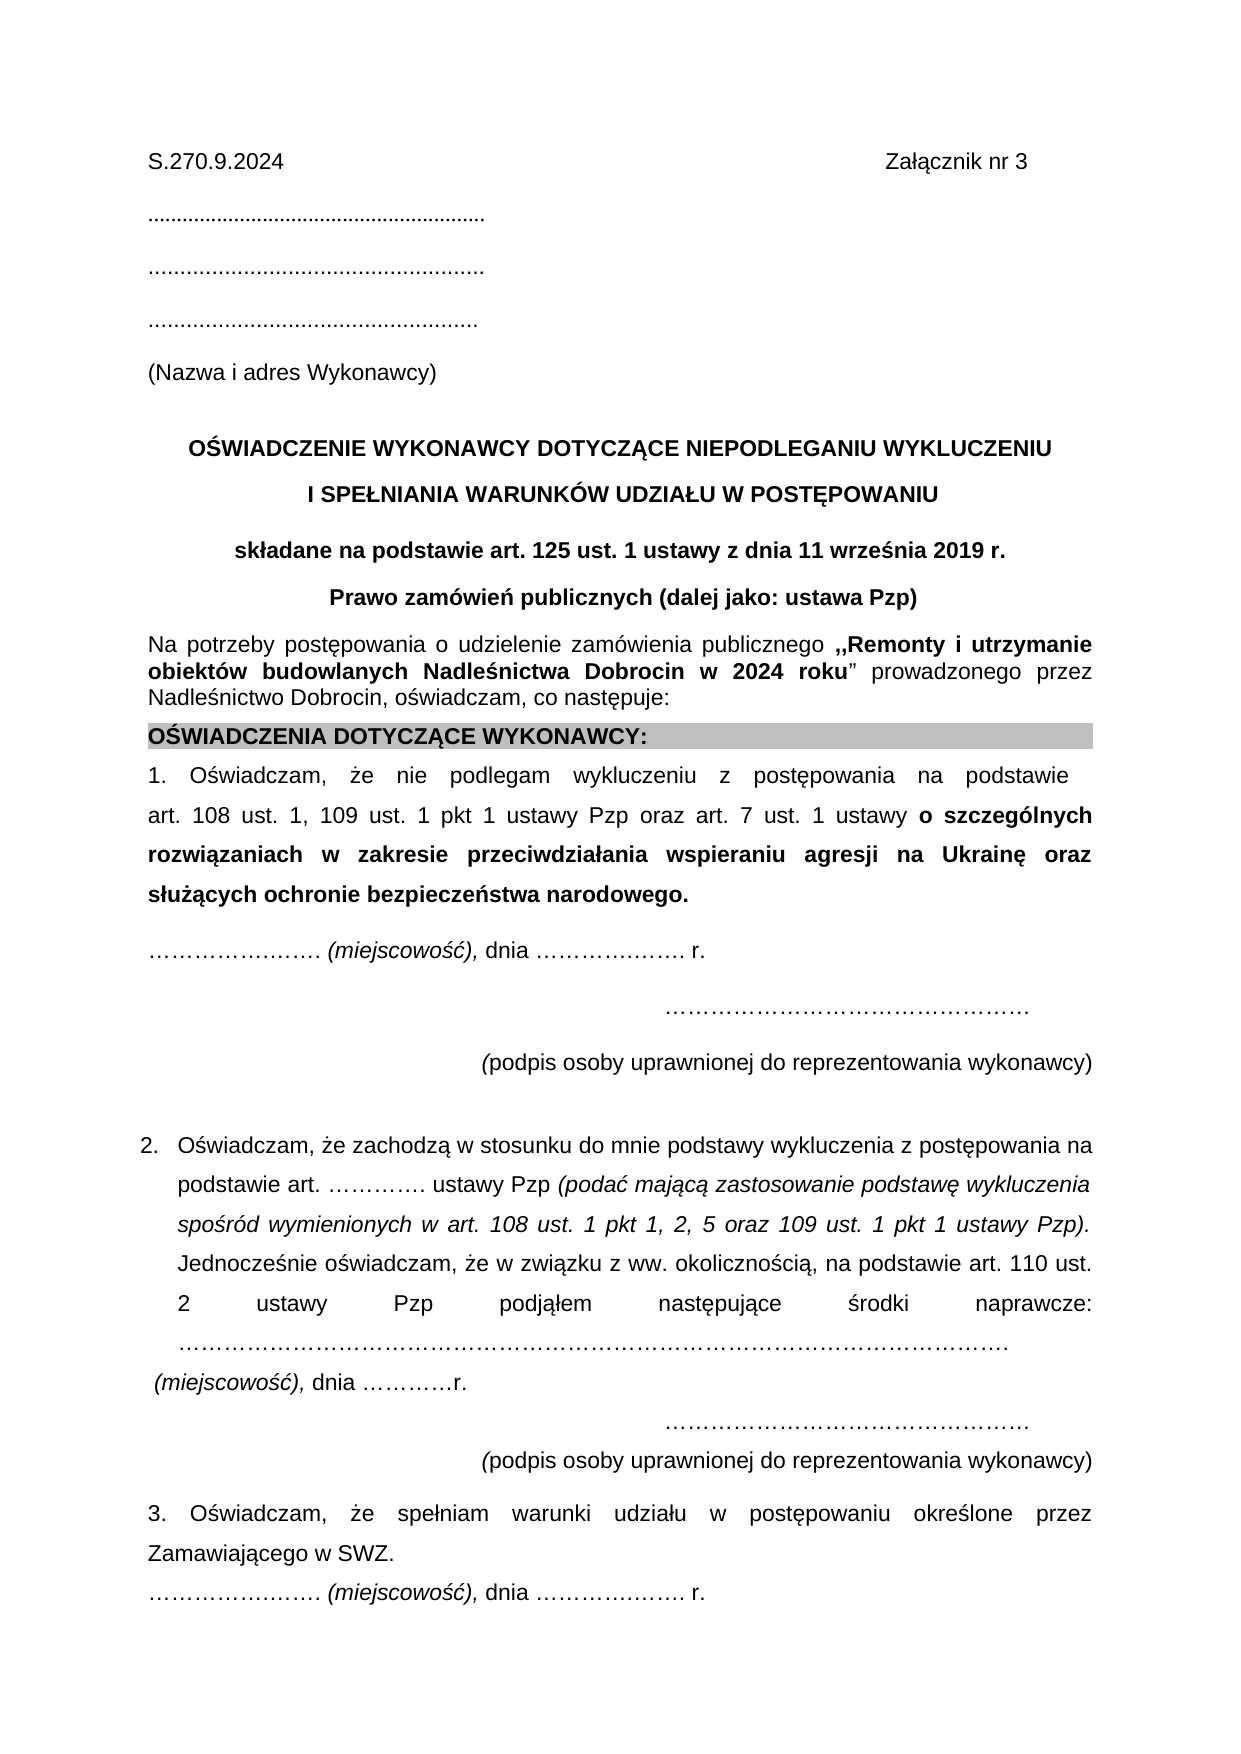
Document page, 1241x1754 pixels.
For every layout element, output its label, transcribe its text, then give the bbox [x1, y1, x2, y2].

text OŚWIADCZENIA DOTYCZĄCE WYKONAWCY: [148, 723, 1093, 749]
text (podpis osoby uprawnionej do reprezentowania wykonawcy) [369, 1049, 1093, 1076]
text …………….……. (miejscowość), dnia ………….……. r. [148, 1579, 1093, 1606]
list Oświadczam, że zachodzą w stosunku do mnie podstawy wykluczenia z postępowania na podstawie art. …………. ustawy Pzp (podać mającą zastosowanie podstawę wykluczenia spośród wymienionych w art. 108 ust. 1 pkt 1, 2, 5 oraz 109 ust. 1 pkt 1 ustawy Pzp). Jednocześnie oświadczam, że w związku z ww. okolicznością, na podstawie art. 110 ust. 2 ustawy Pzp podjąłem następujące środki naprawcze: ………………………………………………………………………………………………. [140, 1132, 1093, 1355]
text S.270.9.2024 Załącznik nr 3 [148, 148, 1093, 174]
text ………………………………………… [148, 993, 1093, 1019]
text (miejscowość), dnia …………r. [148, 1368, 1093, 1395]
text Prawo zamówień publicznych (dalej jako: ustawa Pzp) [148, 584, 1093, 611]
text 3. Oświadczam, że spełniam warunki udziału w postępowaniu określone przez Zamawiającego w SWZ. [148, 1500, 1093, 1566]
text ........................................................... [148, 200, 1093, 227]
text ………………………………………… [148, 1408, 1093, 1434]
text (podpis osoby uprawnionej do reprezentowania wykonawcy) [369, 1447, 1093, 1474]
text .................................................... [148, 306, 1093, 332]
text (Nazwa i adres Wykonawcy) [148, 358, 1093, 385]
text 1. Oświadczam, że nie podlegam wykluczeniu z postępowania na podstawie art. 108 ust. 1, 109 ust. 1 pkt 1 ustawy Pzp oraz art. 7 ust. 1 ustawy o szczególnych rozwiązaniach w zakresie przeciwdziałania wspieraniu agresji na Ukrainę oraz służących ochronie bezpieczeństwa narodowego. [148, 762, 1093, 907]
text …………….……. (miejscowość), dnia ………….……. r. [148, 937, 1093, 963]
text I SPEŁNIANIA WARUNKÓW UDZIAŁU W POSTĘPOWANIU [148, 481, 1093, 508]
text składane na podstawie art. 125 ust. 1 ustawy z dnia 11 września 2019 r. [148, 537, 1093, 564]
text ..................................................... [148, 253, 1093, 279]
text Na potrzeby postępowania o udzielenie zamówienia publicznego ,,Remonty i utrzymanie obiektów budowlanych Nadleśnictwa Dobrocin w 2024 roku” prowadzonego przez Nadleśnictwo Dobrocin, oświadczam, co następuje: [148, 631, 1093, 710]
text OŚWIADCZENIE WYKONAWCY DOTYCZĄCE NIEPODLEGANIU WYKLUCZENIU [148, 434, 1093, 461]
